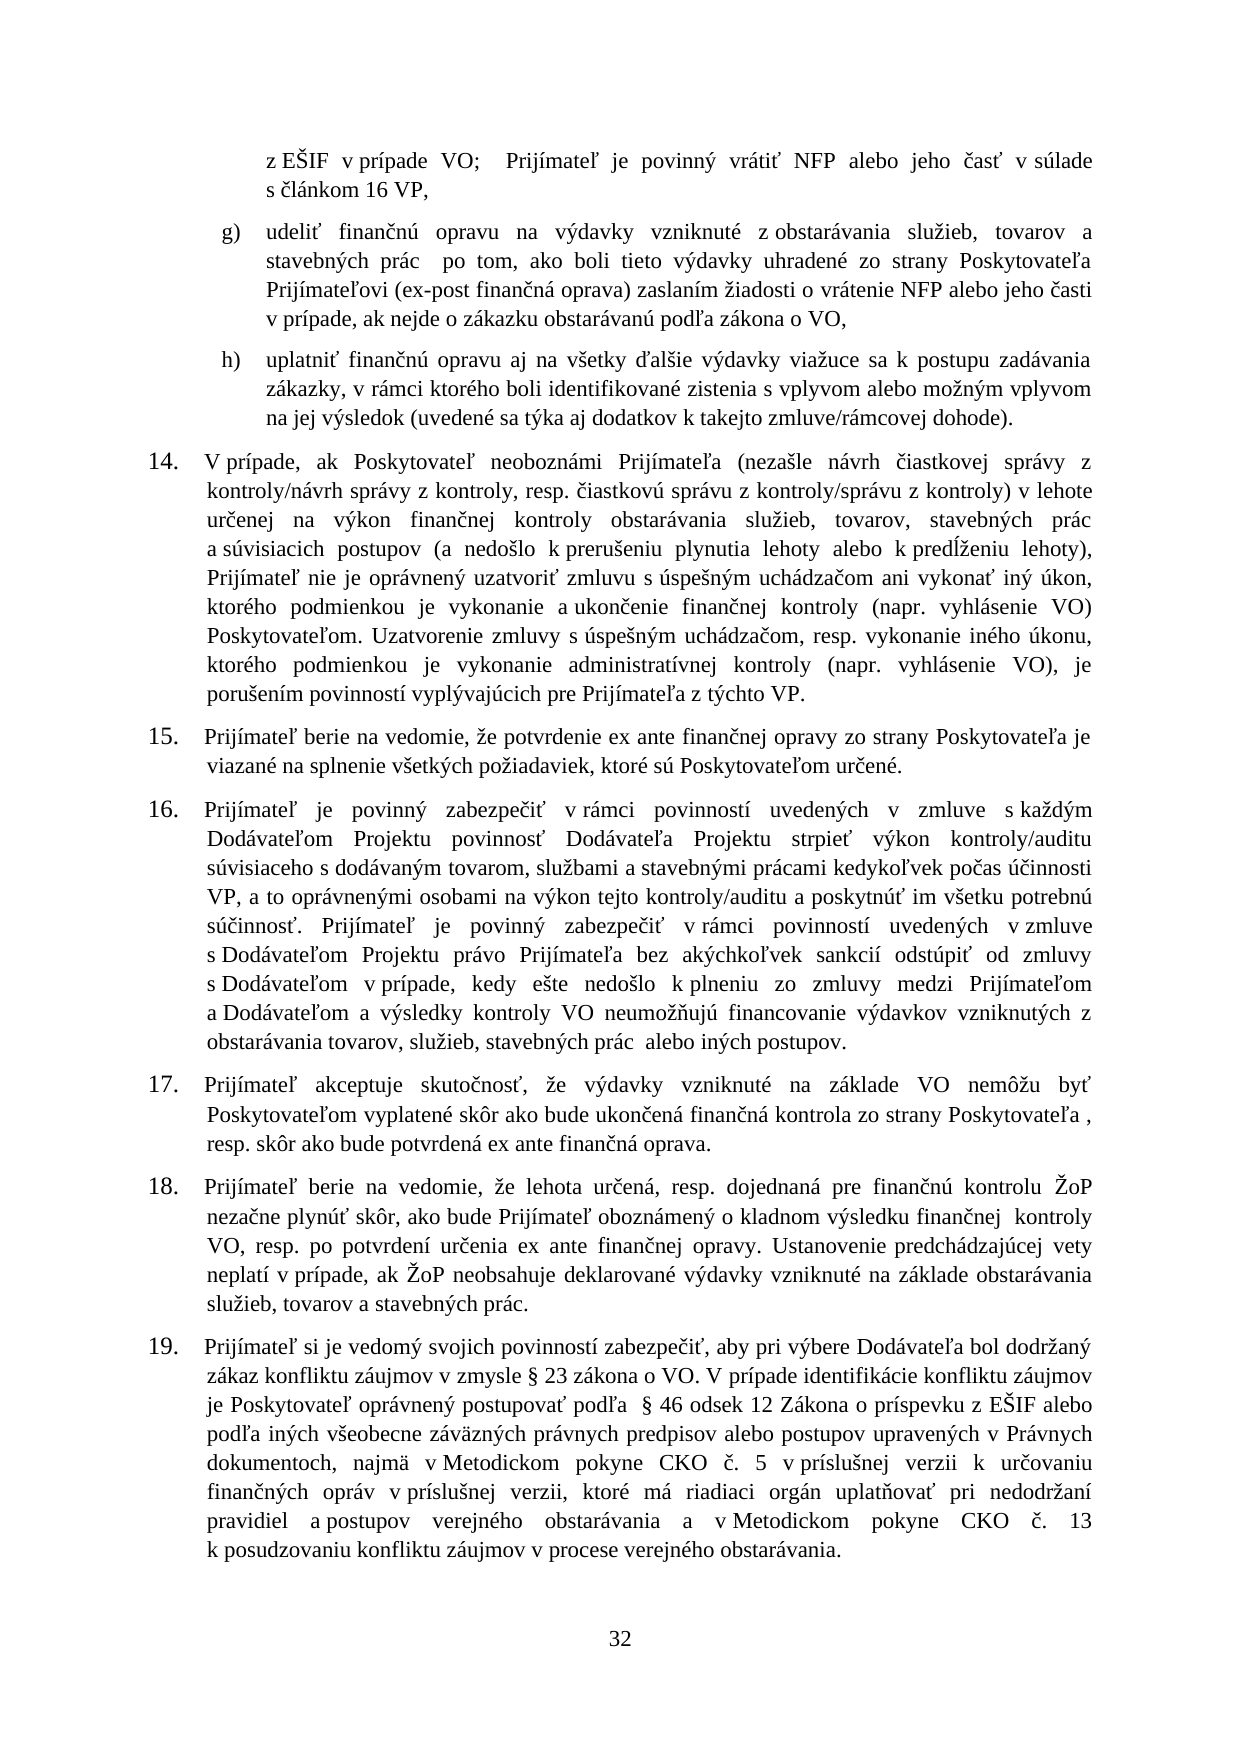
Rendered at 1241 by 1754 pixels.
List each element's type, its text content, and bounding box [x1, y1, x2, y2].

list Prijímateľ berie na vedomie, že potvrdenie ex ante finančnej opravy zo strany Poskytovateľa je viazané na splnenie všetkých požiadaviek, ktoré sú Poskytovateľom určené. [148, 721, 1093, 779]
list udeliť finančnú opravu na výdavky vzniknuté z obstarávania služieb, tovarov a stavebných prác po tom, ako boli tieto výdavky uhradené zo strany Poskytovateľa Prijímateľovi (ex-post finančná oprava) zaslaním žiadosti o vrátenie NFP alebo jeho časti v prípade, ak nejde o zákazku obstarávanú podľa zákona o VO, [221, 218, 1093, 331]
list Prijímateľ je povinný zabezpečiť v rámci povinností uvedených v zmluve s každým Dodávateľom Projektu povinnosť Dodávateľa Projektu strpieť výkon kontroly/auditu súvisiaceho s dodávaným tovarom, službami a stavebnými prácami kedykoľvek počas účinnosti VP, a to oprávnenými osobami na výkon tejto kontroly/auditu a poskytnúť im všetku potrebnú súčinnosť. Prijímateľ je povinný zabezpečiť v rámci povinností uvedených v zmluve s Dodávateľom Projektu právo Prijímateľa bez akýchkoľvek sankcií odstúpiť od zmluvy s Dodávateľom v prípade, kedy ešte nedošlo k plneniu zo zmluvy medzi Prijímateľom a Dodávateľom a výsledky kontroly VO neumožňujú financovanie výdavkov vzniknutých z obstarávania tovarov, služieb, stavebných prác alebo iných postupov. [148, 794, 1093, 1054]
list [221, 148, 1093, 203]
list Prijímateľ akceptuje skutočnosť, že výdavky vzniknuté na základe VO nemôžu byť Poskytovateľom vyplatené skôr ako bude ukončená finančná kontrola zo strany Poskytovateľa , resp. skôr ako bude potvrdená ex ante finančná oprava. [148, 1069, 1093, 1156]
list V prípade, ak Poskytovateľ neoboznámi Prijímateľa (nezašle návrh čiastkovej správy z kontroly/návrh správy z kontroly, resp. čiastkovú správu z kontroly/správu z kontroly) v lehote určenej na výkon finančnej kontroly obstarávania služieb, tovarov, stavebných prác a súvisiacich postupov (a nedošlo k prerušeniu plynutia lehoty alebo k predĺženiu lehoty), Prijímateľ nie je oprávnený uzatvoriť zmluvu s úspešným uchádzačom ani vykonať iný úkon, ktorého podmienkou je vykonanie a ukončenie finančnej kontroly (napr. vyhlásenie VO) Poskytovateľom. Uzatvorenie zmluvy s úspešným uchádzačom, resp. vykonanie iného úkonu, ktorého podmienkou je vykonanie administratívnej kontroly (napr. vyhlásenie VO), je porušením povinností vyplývajúcich pre Prijímateľa z týchto VP. [148, 446, 1093, 706]
list Prijímateľ si je vedomý svojich povinností zabezpečiť, aby pri výbere Dodávateľa bol dodržaný zákaz konfliktu záujmov v zmysle § 23 zákona o VO. V prípade identifikácie konfliktu záujmov je Poskytovateľ oprávnený postupovať podľa § 46 odsek 12 Zákona o príspevku z EŠIF alebo podľa iných všeobecne záväzných právnych predpisov alebo postupov upravených v Právnych dokumentoch, najmä v Metodickom pokyne CKO č. 5 v príslušnej verzii k určovaniu finančných opráv v príslušnej verzii, ktoré má riadiaci orgán uplatňovať pri nedodržaní pravidiel a postupov verejného obstarávania a v Metodickom pokyne CKO č. 13 k posudzovaniu konfliktu záujmov v procese verejného obstarávania. [148, 1331, 1093, 1562]
list uplatniť finančnú opravu aj na všetky ďalšie výdavky viažuce sa k postupu zadávania zákazky, v rámci ktorého boli identifikované zistenia s vplyvom alebo možným vplyvom na jej výsledok (uvedené sa týka aj dodatkov k takejto zmluve/rámcovej dohode). [221, 346, 1093, 431]
list Prijímateľ berie na vedomie, že lehota určená, resp. dojednaná pre finančnú kontrolu ŽoP nezačne plynúť skôr, ako bude Prijímateľ oboznámený o kladnom výsledku finančnej kontroly VO, resp. po potvrdení určenia ex ante finančnej opravy. Ustanovenie predchádzajúcej vety neplatí v prípade, ak ŽoP neobsahuje deklarované výdavky vzniknuté na základe obstarávania služieb, tovarov a stavebných prác. [148, 1171, 1093, 1316]
